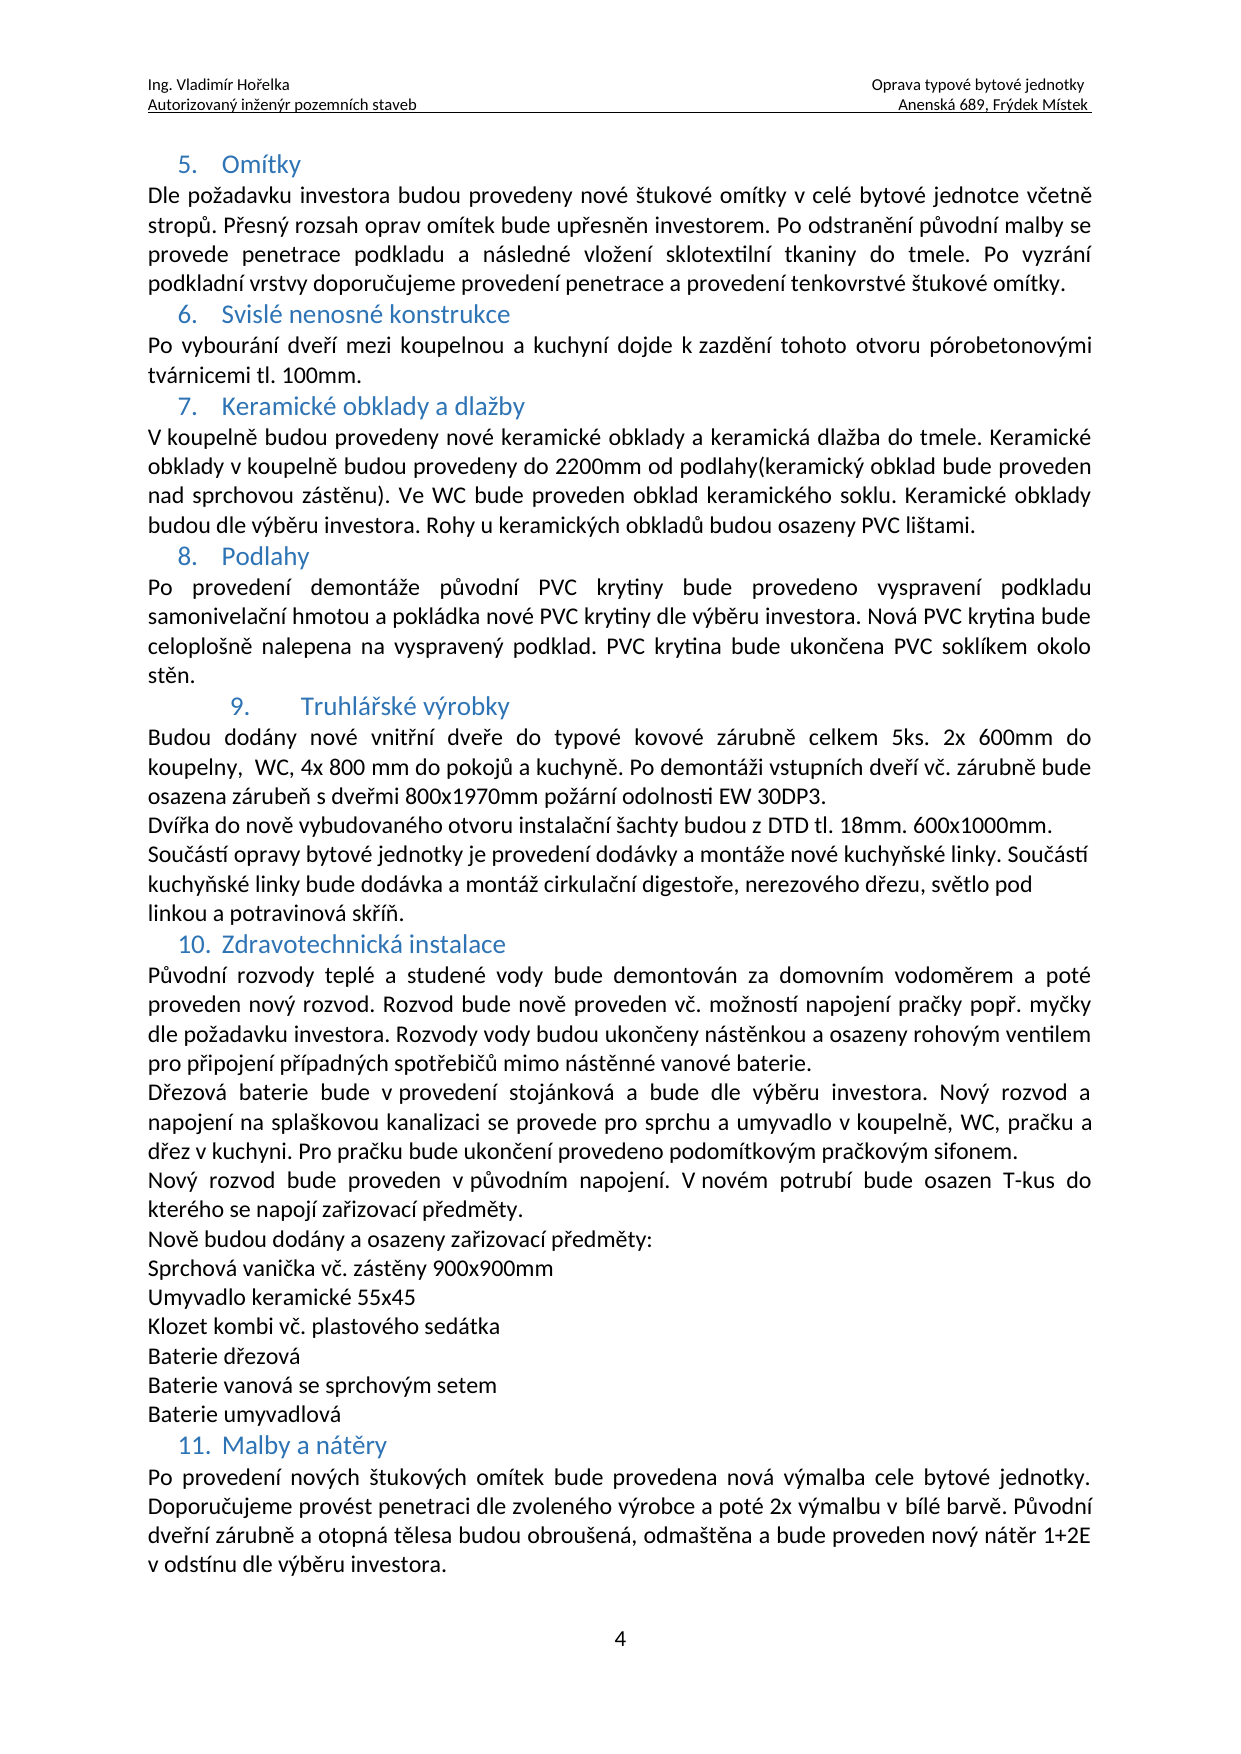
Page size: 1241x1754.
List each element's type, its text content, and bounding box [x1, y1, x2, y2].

text Součástí opravy bytové jednotky je provedení dodávky a montáže nové kuchyňské linky. Součástí kuchyňské linky bude dodávka a montáž cirkulační digestoře, nerezového dřezu, světlo pod linkou a potravinová skříň. [148, 839, 1092, 927]
text Dvířka do nově vybudovaného otvoru instalační šachty budou z DTD tl. 18mm. 600x1000mm. [148, 810, 1092, 839]
text Sprchová vanička vč. zástěny 900x900mm [148, 1253, 1092, 1282]
list V koupelně budou provedeny nové keramické obklady a keramická dlažba do tmele. Keramické obklady v koupelně budou provedeny do 2200mm od podlahy(keramický obklad bude proveden nad sprchovou zástěnu). Ve WC bude proveden obklad keramického soklu. Keramické obklady budou dle výběru investora. Rohy u keramických obkladů budou osazeny PVC lištami. [148, 422, 1092, 539]
text Baterie dřezová [148, 1341, 1092, 1370]
list Truhlářské výrobky [223, 689, 1092, 722]
text Původní rozvody teplé a studené vody bude demontován za domovním vodoměrem a poté proveden nový rozvod. Rozvod bude nově proveden vč. možností napojení pračky popř. myčky dle požadavku investora. Rozvody vody budou ukončeny nástěnkou a osazeny rohovým ventilem pro připojení případných spotřebičů mimo nástěnné vanové baterie. [148, 960, 1092, 1077]
text Po provedení demontáže původní PVC krytiny bude provedeno vyspravení podkladu samonivelační hmotou a pokládka nové PVC krytiny dle výběru investora. Nová PVC krytina bude celoplošně nalepena na vyspravený podklad. PVC krytina bude ukončena PVC soklíkem okolo stěn. [148, 572, 1092, 689]
text Dřezová baterie bude v provedení stojánková a bude dle výběru investora. Nový rozvod a napojení na splaškovou kanalizaci se provede pro sprchu a umyvadlo v koupelně, WC, pračku a dřez v kuchyni. Pro pračku bude ukončení provedeno podomítkovým pračkovým sifonem. [148, 1077, 1092, 1165]
text Baterie vanová se sprchovým setem [148, 1370, 1092, 1399]
list Podlahy [148, 539, 1092, 572]
text Po provedení nových štukových omítek bude provedena nová výmalba cele bytové jednotky. Doporučujeme provést penetraci dle zvoleného výrobce a poté 2x výmalbu v bílé barvě. Původní dveřní zárubně a otopná tělesa budou obroušená, odmaštěna a bude proveden nový nátěr 1+2E v odstínu dle výběru investora. [148, 1462, 1092, 1579]
list Keramické obklady a dlažby [177, 389, 1092, 422]
text Klozet kombi vč. plastového sedátka [148, 1311, 1092, 1341]
text Nový rozvod bude proveden v původním napojení. V novém potrubí bude osazen T-kus do kterého se napojí zařizovací předměty. [148, 1165, 1092, 1224]
text Dle požadavku investora budou provedeny nové štukové omítky v celé bytové jednotce včetně stropů. Přesný rozsah oprav omítek bude upřesněn investorem. Po odstranění původní malby se provede penetrace podkladu a následné vložení sklotextilní tkaniny do tmele. Po vyzrání podkladní vrstvy doporučujeme provedení penetrace a provedení tenkovrstvé štukové omítky. [148, 180, 1092, 297]
text Baterie umyvadlová [148, 1399, 1092, 1428]
list Malby a nátěry [177, 1428, 1092, 1462]
text Nově budou dodány a osazeny zařizovací předměty: [148, 1224, 1092, 1253]
text Umyvadlo keramické 55x45 [148, 1282, 1092, 1311]
list Svislé nenosné konstrukce [177, 297, 1092, 331]
list Omítky [177, 147, 1092, 180]
text Budou dodány nové vnitřní dveře do typové kovové zárubně celkem 5ks. 2x 600mm do koupelny, WC, 4x 800 mm do pokojů a kuchyně. Po demontáži vstupních dveří vč. zárubně bude osazena zárubeň s dveřmi 800x1970mm požární odolnosti EW 30DP3. [148, 722, 1092, 810]
text Po vybourání dveří mezi koupelnou a kuchyní dojde k zazdění tohoto otvoru pórobetonovými tvárnicemi tl. 100mm. [148, 331, 1092, 389]
list Zdravotechnická instalace [177, 927, 1092, 960]
